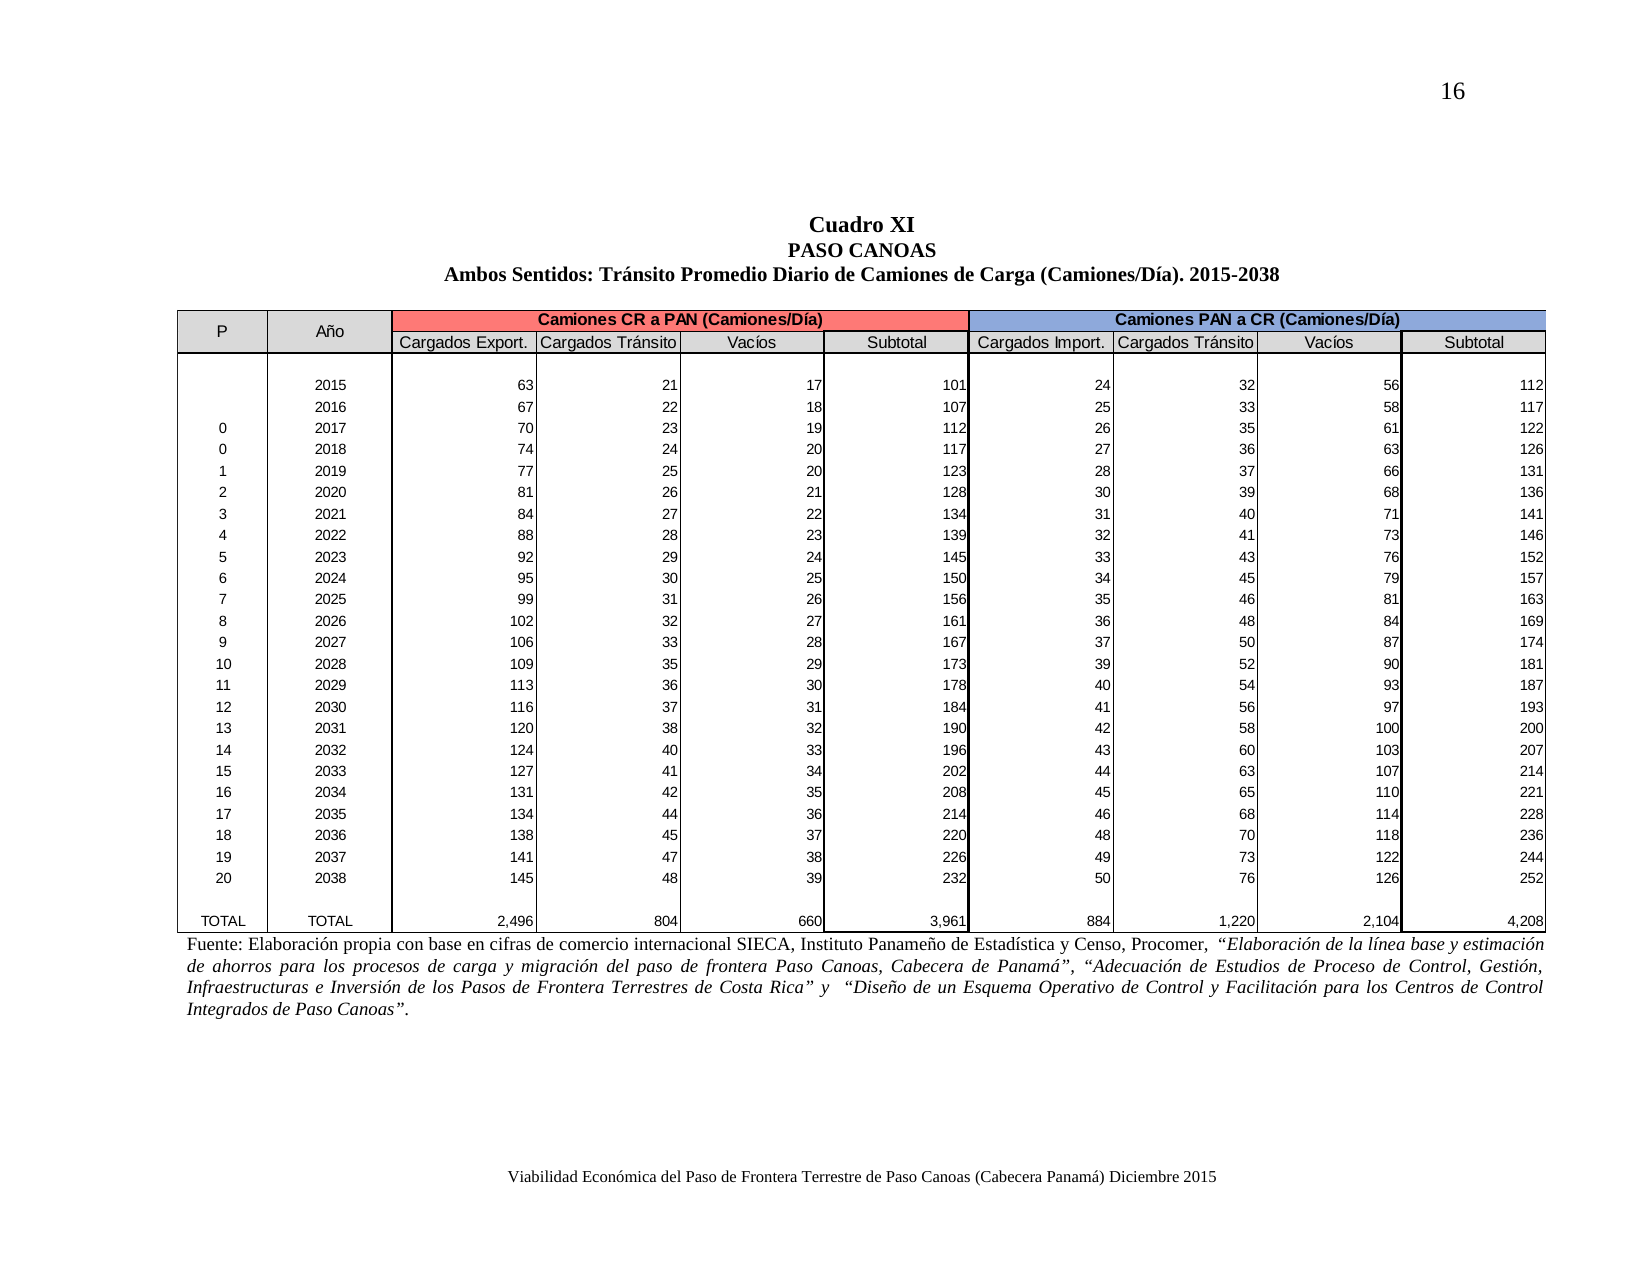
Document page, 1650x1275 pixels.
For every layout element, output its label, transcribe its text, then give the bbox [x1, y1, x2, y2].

text Fuente: Elaboración propia con base en cifras de comercio internacional SIECA, Instituto Panameño de Estadística y Censo, Procomer, “Elaboración de la línea base y estimación de ahorros para los procesos de carga y migración del paso de frontera Paso Canoas, Cabecera de Panamá”, “Adecuación de Estudios de Proceso de Control, Gestión, Infraestructuras e Inversión de los Pasos de Frontera Terrestres de Costa Rica” y “Diseño de un Esquema Operativo de Control y Facilitación para los Centros de Control Integrados de Paso Canoas”. [187, 933, 1547, 1019]
text Cuadro XI [177, 211, 1547, 238]
text Ambos Sentidos: Tránsito Promedio Diario de Camiones de Carga (Camiones/Día). 2015-2038 [177, 262, 1547, 286]
text PASO CANOAS [177, 238, 1547, 262]
